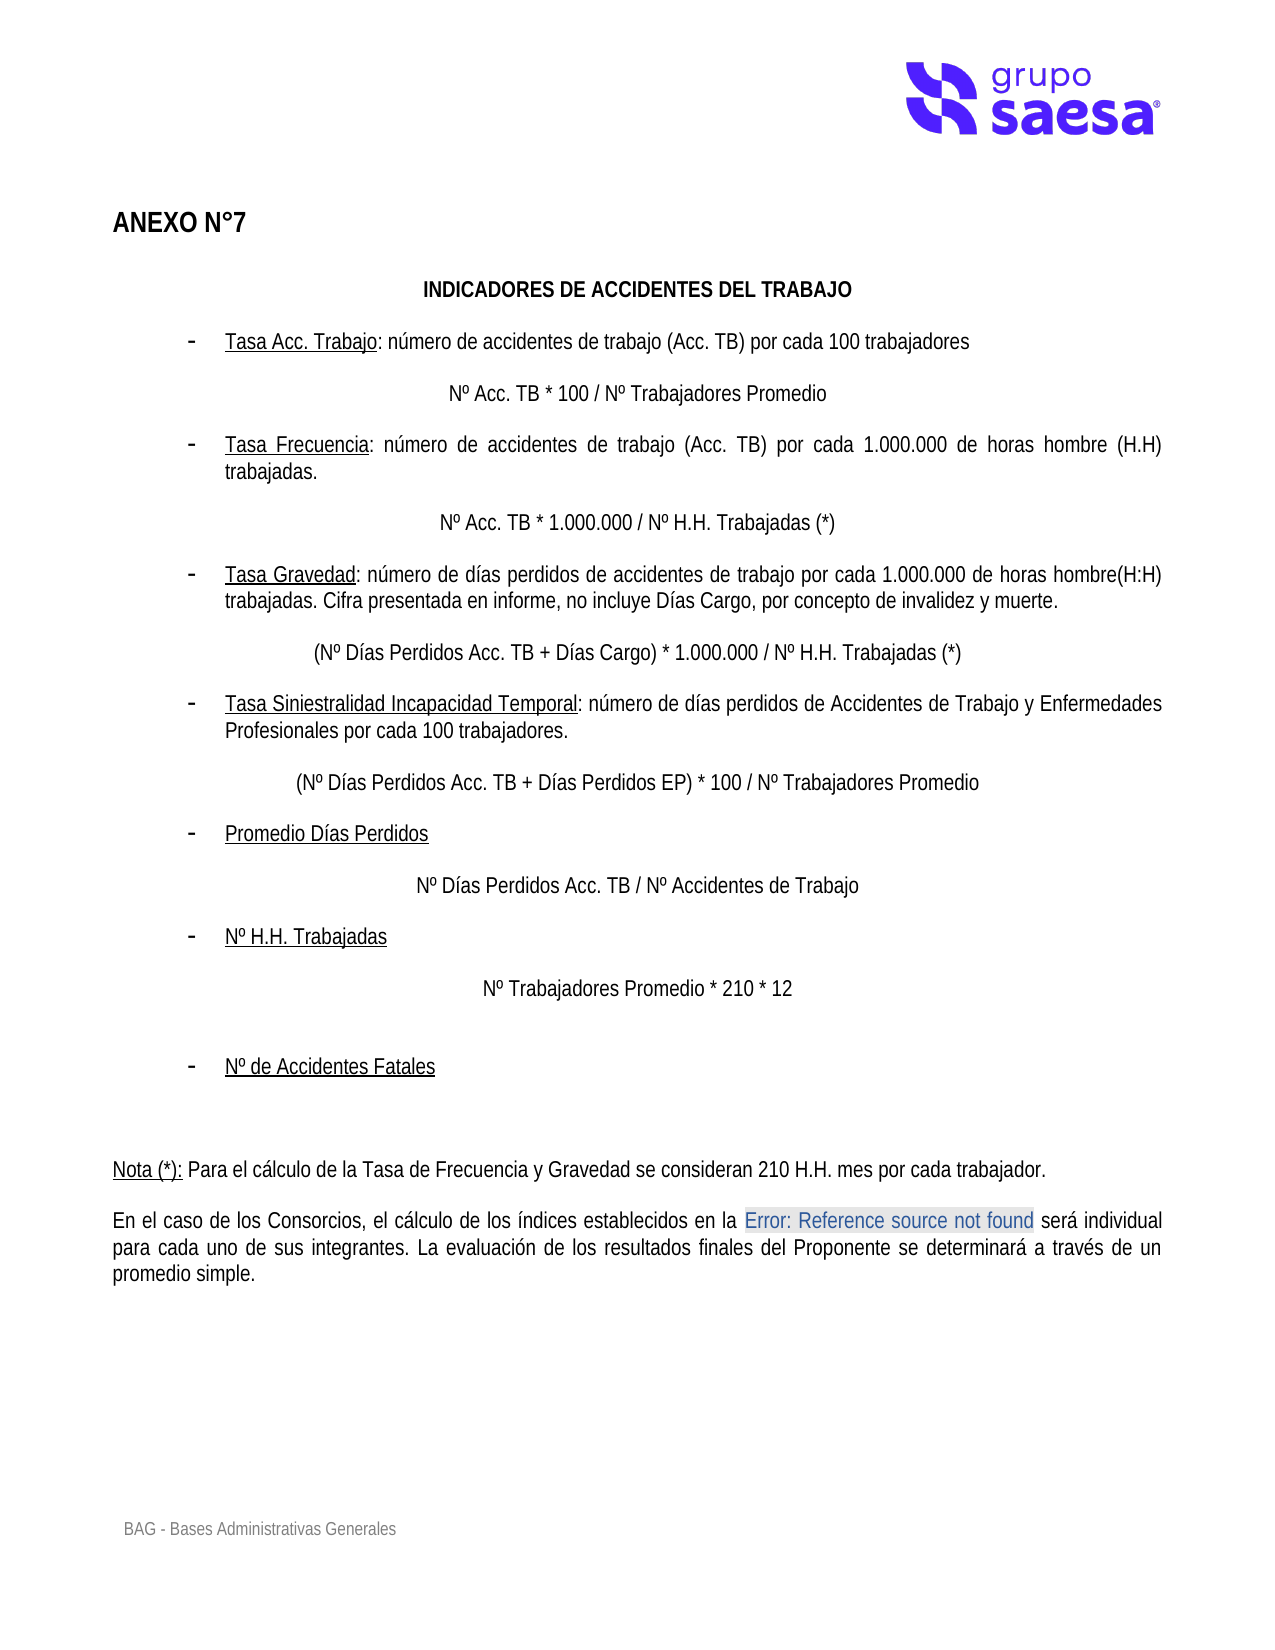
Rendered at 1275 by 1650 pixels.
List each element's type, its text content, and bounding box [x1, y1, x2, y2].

text Nota (*): Para el cálculo de la Tasa de Frecuencia y Gravedad se consideran 210 H.H. mes por cada trabajador. [112, 1156, 1162, 1182]
list Tasa Acc. Trabajo: número de accidentes de trabajo (Acc. TB) por cada 100 trabajadores [187, 328, 1162, 355]
picture [902, 54, 1163, 143]
list Nº de Accidentes Fatales [187, 1053, 1162, 1079]
text (Nº Días Perdidos Acc. TB + Días Perdidos EP) * 100 / Nº Trabajadores Promedio [112, 768, 1162, 795]
list Tasa Siniestralidad Incapacidad Temporal: número de días perdidos de Accidentes de Trabajo y Enfermedades Profesionales por cada 100 trabajadores. [187, 690, 1162, 743]
text Nº Días Perdidos Acc. TB / Nº Accidentes de Trabajo [112, 872, 1162, 898]
subtitle Anexo N°7 [112, 206, 1162, 239]
text (Nº Días Perdidos Acc. TB + Días Cargo) * 1.000.000 / Nº H.H. Trabajadas (*) [112, 639, 1162, 665]
list Nº H.H. Trabajadas [187, 923, 1162, 950]
text INDICADORES DE ACCIDENTES DEL TRABAJO [112, 276, 1162, 303]
list Tasa Gravedad: número de días perdidos de accidentes de trabajo por cada 1.000.000 de horas hombre(H:H) trabajadas. Cifra presentada en informe, no incluye Días Cargo, por concepto de invalidez y muerte. [187, 561, 1162, 614]
list Promedio Días Perdidos [187, 820, 1162, 847]
text Nº Trabajadores Promedio * 210 * 12 [112, 975, 1162, 1001]
list Tasa Frecuencia: número de accidentes de trabajo (Acc. TB) por cada 1.000.000 de horas hombre (H.H) trabajadas. [187, 431, 1162, 484]
text Nº Acc. TB * 1.000.000 / Nº H.H. Trabajadas (*) [112, 509, 1162, 536]
text Nº Acc. TB * 100 / Nº Trabajadores Promedio [112, 380, 1162, 406]
